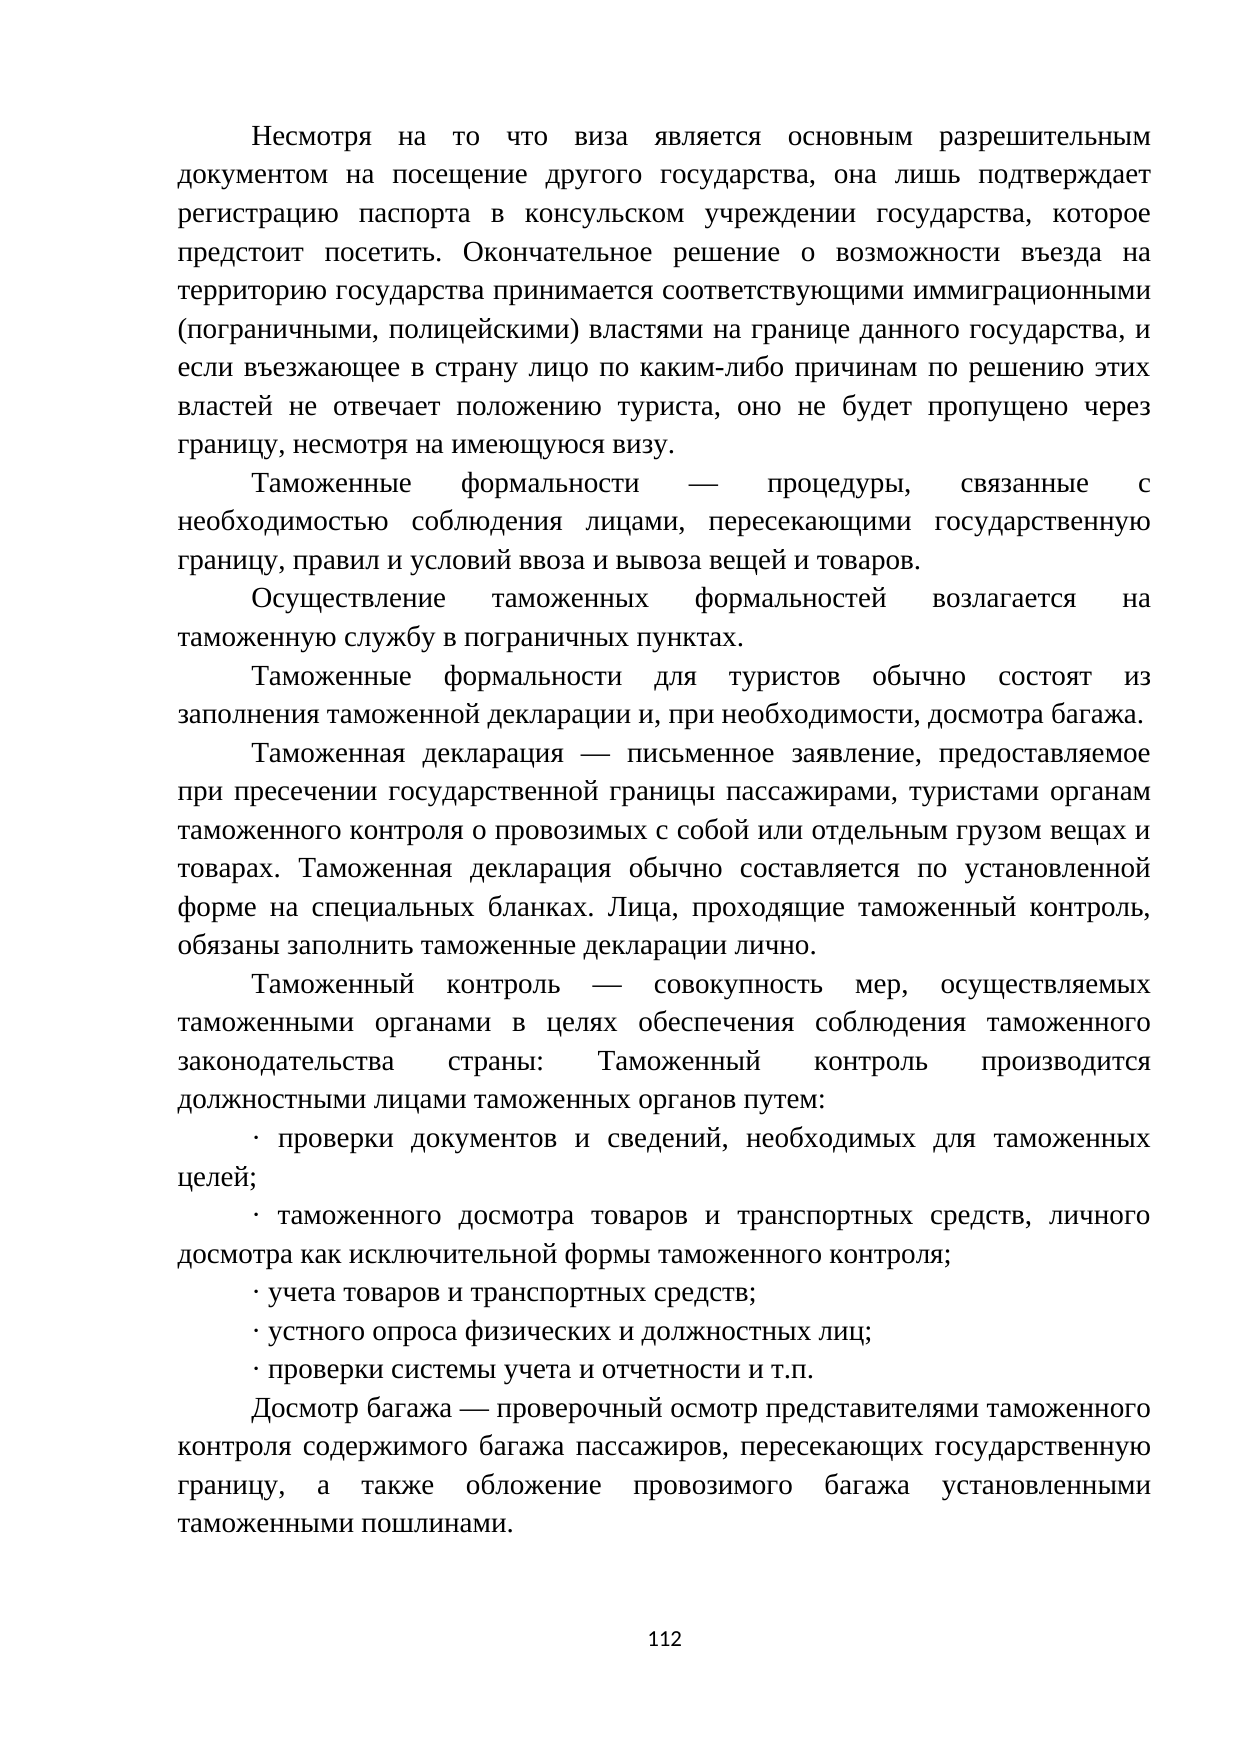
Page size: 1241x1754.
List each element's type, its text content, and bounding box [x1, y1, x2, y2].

list Досмотр багажа — проверочный осмотр представителями таможенного контроля содержимого багажа пассажиров, пересекающих государственную границу, а также обложение провозимого багажа установленными таможенными пошлинами. [177, 1390, 1152, 1539]
list · проверки системы учета и отчетности и т.п. [177, 1351, 1152, 1385]
list · учета товаров и транспортных средств; [177, 1274, 1152, 1308]
list · устного опроса физических и должностных лиц; [177, 1313, 1152, 1346]
list Таможенные формальности для туристов обычно состоят из заполнения таможенной декларации и, при необходимости, досмотра багажа. [177, 658, 1152, 730]
list Таможенная декларация — письменное заявление, предоставляемое при пресечении государственной границы пассажирами, туристами органам таможенного контроля о провозимых с собой или отдельным грузом вещах и товарах. Таможенная декларация обычно составляется по установленной форме на специальных бланках. Лица, проходящие таможенный контроль, обязаны заполнить таможенные декларации лично. [177, 735, 1152, 961]
list · проверки документов и сведений, необходимых для таможенных целей; [177, 1120, 1152, 1192]
list Таможенный контроль — совокупность мер, осуществляемых таможенными органами в целях обеспечения соблюдения таможенного законодательства страны: Таможенный контроль производится должностными лицами таможенных органов путем: [177, 966, 1152, 1115]
list Таможенные формальности — процедуры, связанные с необходимостью соблюдения лицами, пересекающими государственную границу, правил и условий ввоза и вывоза вещей и товаров. [177, 465, 1152, 576]
list · таможенного досмотра товаров и транспортных средств, личного досмотра как исключительной формы таможенного контроля; [177, 1197, 1152, 1269]
list Несмотря на то что виза является основным разрешительным документом на посещение другого государства, она лишь подтверждает регистрацию паспорта в консульском учреждении государства, которое предстоит посетить. Окончательное решение о возможности въезда на территорию государства принимается соответствующими иммиграционными (пограничными, полицейскими) властями на границе данного государства, и если въезжающее в страну лицо по каким-либо причинам по решению этих властей не отвечает положению туриста, оно не будет пропущено через границу, несмотря на имеющуюся визу. [177, 118, 1152, 460]
list Осуществление таможенных формальностей возлагается на таможенную службу в пограничных пунктах. [177, 581, 1152, 653]
